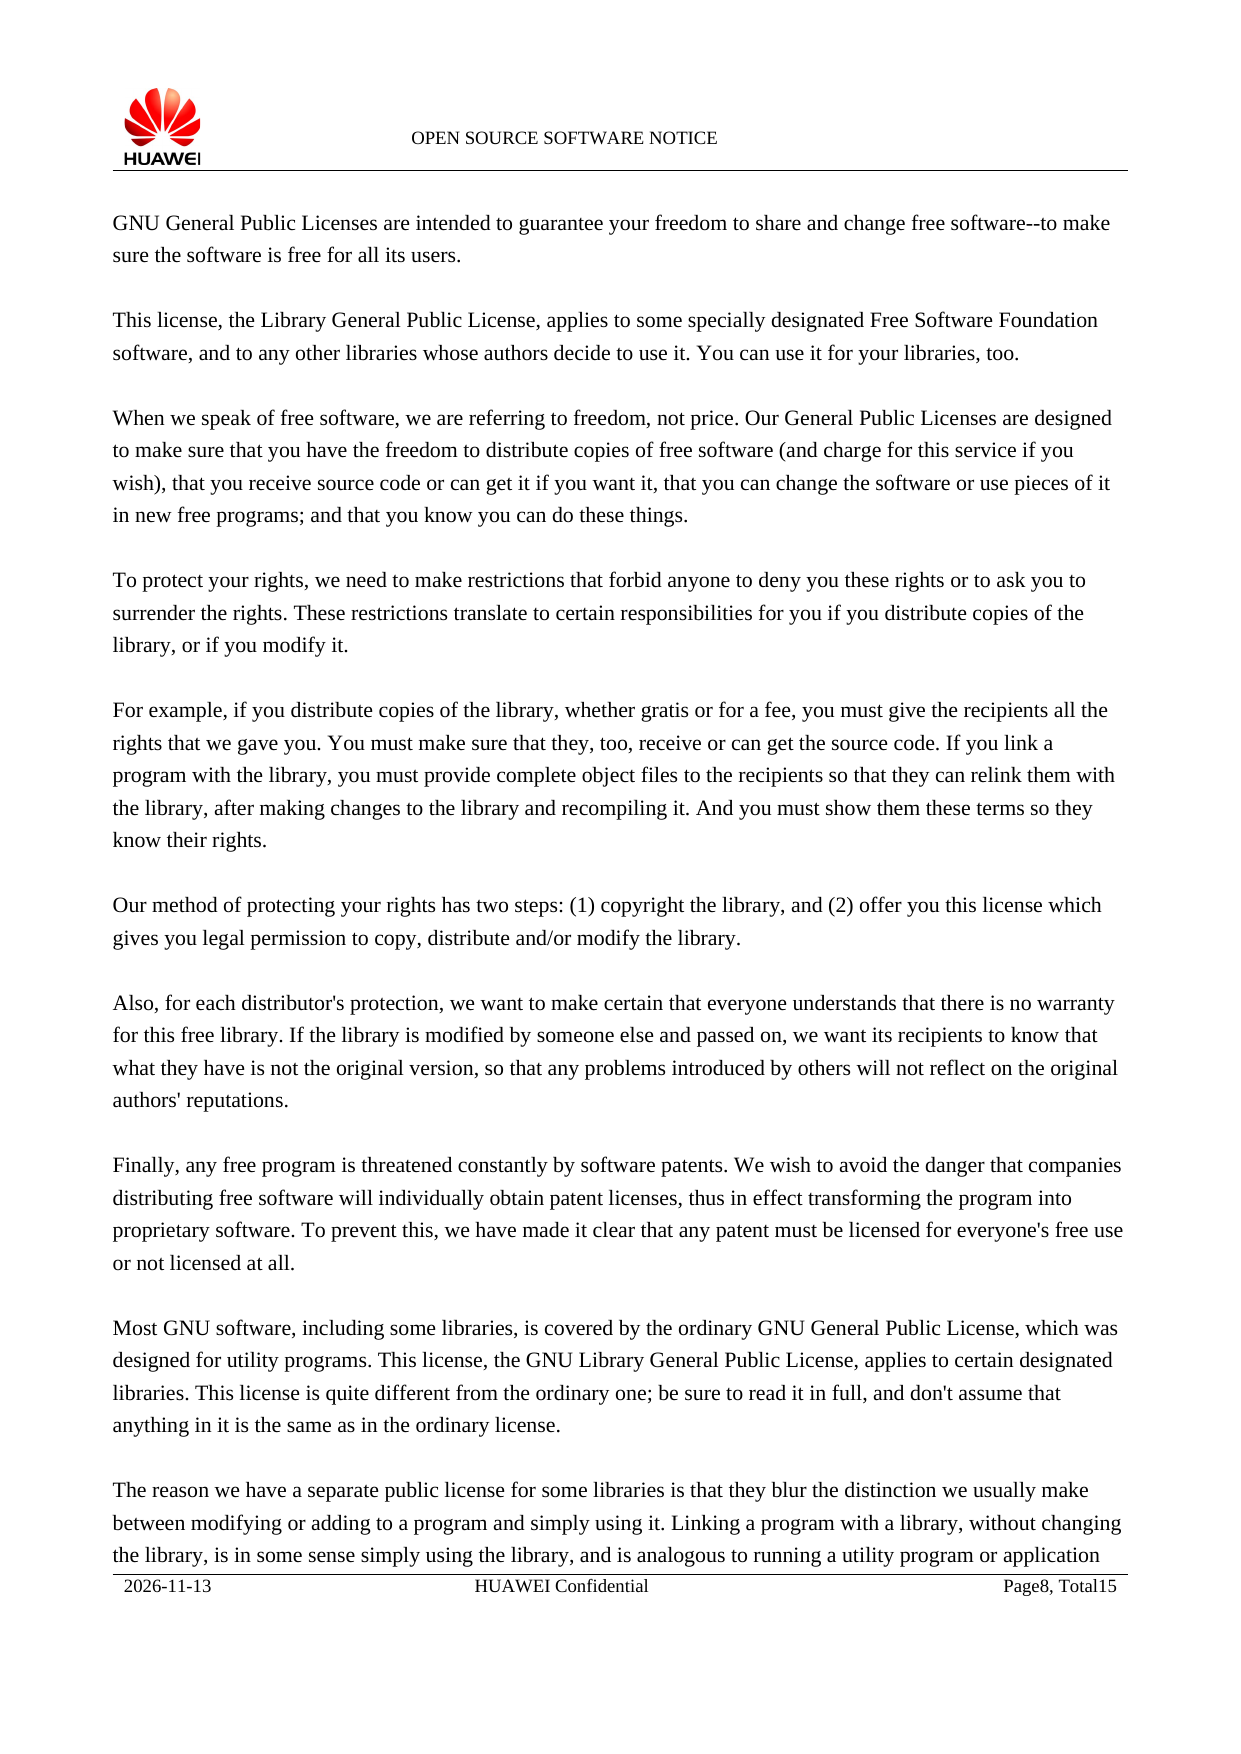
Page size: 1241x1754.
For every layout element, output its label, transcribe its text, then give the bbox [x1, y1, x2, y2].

picture [124, 88, 201, 165]
